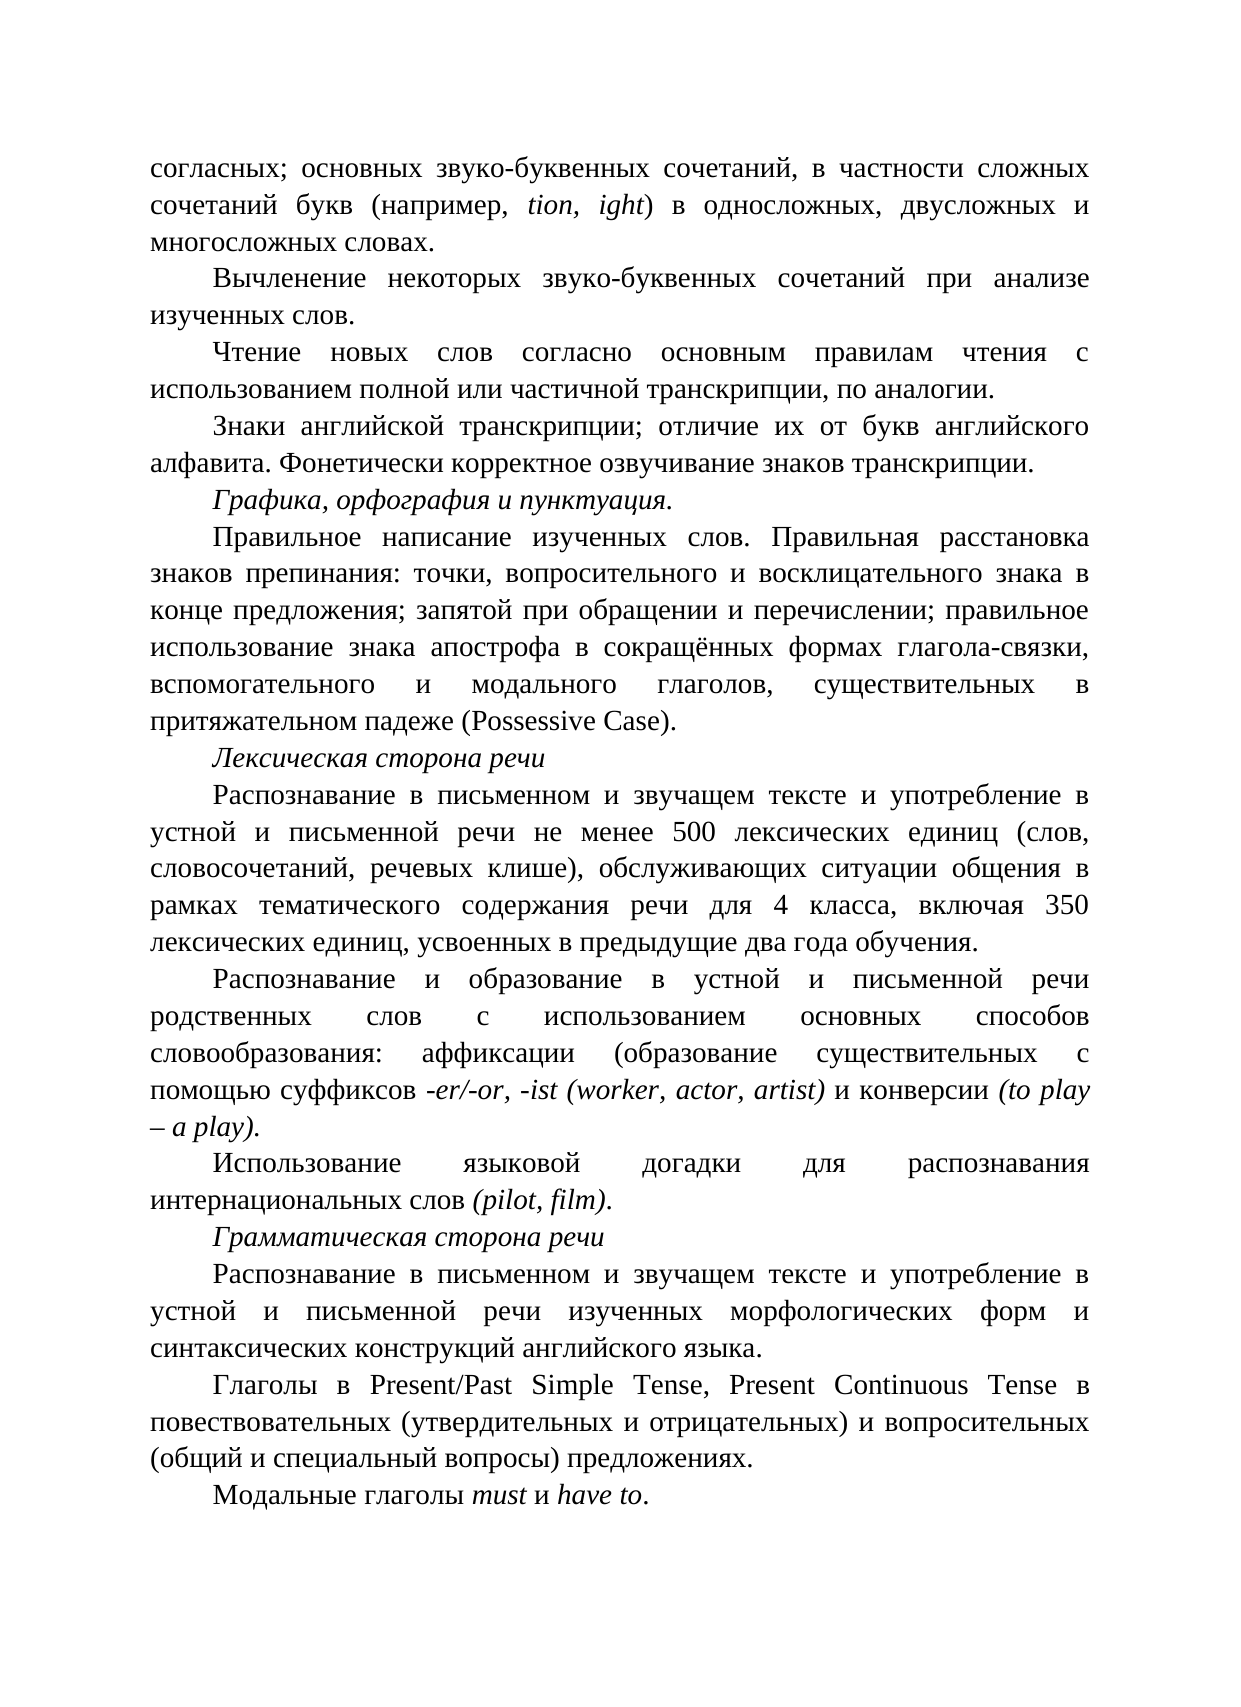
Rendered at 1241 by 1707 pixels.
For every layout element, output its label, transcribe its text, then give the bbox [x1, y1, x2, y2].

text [150, 150, 1090, 257]
text Вычленение некоторых звуко-буквенных сочетаний при анализе изученных слов. [150, 261, 1090, 331]
text Глаголы в Present/Past Simple Tense, Present Continuous Tense в повествовательных (утвердительных и отрицательных) и вопросительных (общий и специальный вопросы) предложениях. [150, 1367, 1090, 1474]
text Знаки английской транскрипции; отличие их от букв английского алфавита. Фонетически корректное озвучивание знаков транскрипции. [150, 408, 1090, 478]
text Модальные глаголы must и have to. [150, 1477, 1090, 1511]
text Правильное написание изученных слов. Правильная расстановка знаков препинания: точки, вопросительного и восклицательного знака в конце предложения; запятой при обращении и перечислении; правильное использование знака апострофа в сокращённых формах глагола-связки, вспомогательного и модального глаголов, существительных в притяжательном падеже (Possessive Case). [150, 519, 1090, 737]
text Распознавание в письменном и звучащем тексте и употребление в устной и письменной речи не менее 500 лексических единиц (слов, словосочетаний, речевых клише), обслуживающих ситуации общения в рамках тематического содержания речи для 4 класса, включая 350 лексических единиц, усвоенных в предыдущие два года обучения. [150, 777, 1090, 958]
text Грамматическая сторона речи [150, 1219, 1090, 1253]
text Графика, орфография и пунктуация. [150, 482, 1090, 515]
text Чтение новых слов согласно основным правилам чтения с использованием полной или частичной транскрипции, по аналогии. [150, 334, 1090, 405]
text Распознавание и образование в устной и письменной речи родственных слов с использованием основных способов словообразования: аффиксации (образование существительных с помощью суффиксов -er/-or, -ist (worker, actor, artist) и конверсии (to play – a play). [150, 961, 1090, 1142]
text Лексическая сторона речи [150, 740, 1090, 773]
text Использование языковой догадки для распознавания интернациональных слов (pilot, film). [150, 1146, 1090, 1216]
text Распознавание в письменном и звучащем тексте и употребление в устной и письменной речи изученных морфологических форм и синтаксических конструкций английского языка. [150, 1256, 1090, 1363]
